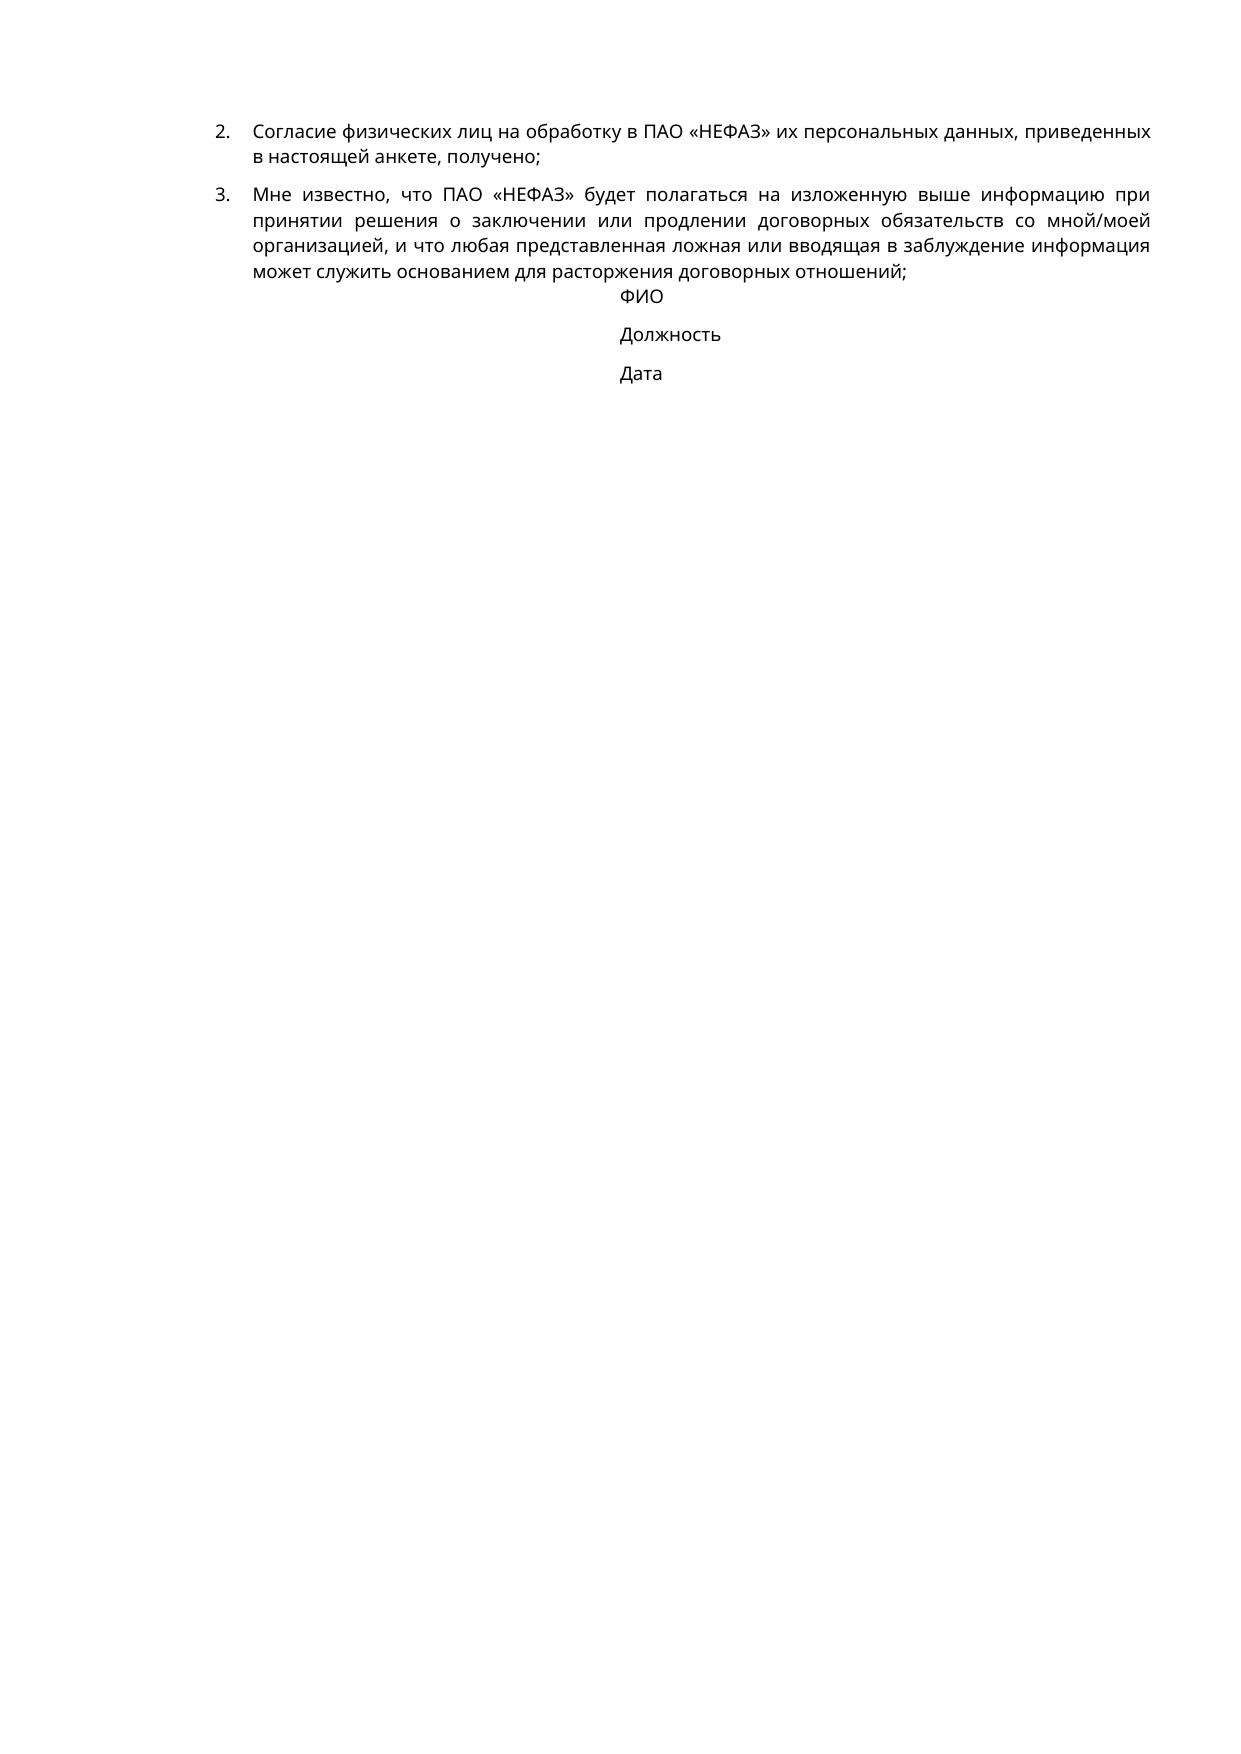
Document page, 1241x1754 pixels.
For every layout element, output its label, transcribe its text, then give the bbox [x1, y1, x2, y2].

text ФИО [620, 284, 1152, 309]
text Дата [177, 360, 1152, 385]
list Мне известно, что ПАО «НЕФАЗ» будет полагаться на изложенную выше информацию при принятии решения о заключении или продлении договорных обязательств со мной/моей организацией, и что любая представленная ложная или вводящая в заблуждение информация может служить основанием для расторжения договорных отношений; [215, 182, 1152, 284]
list Согласие физических лиц на обработку в ПАО «НЕФАЗ» их персональных данных, приведенных в настоящей анкете, получено; [215, 118, 1152, 169]
text Должность [620, 322, 1152, 347]
